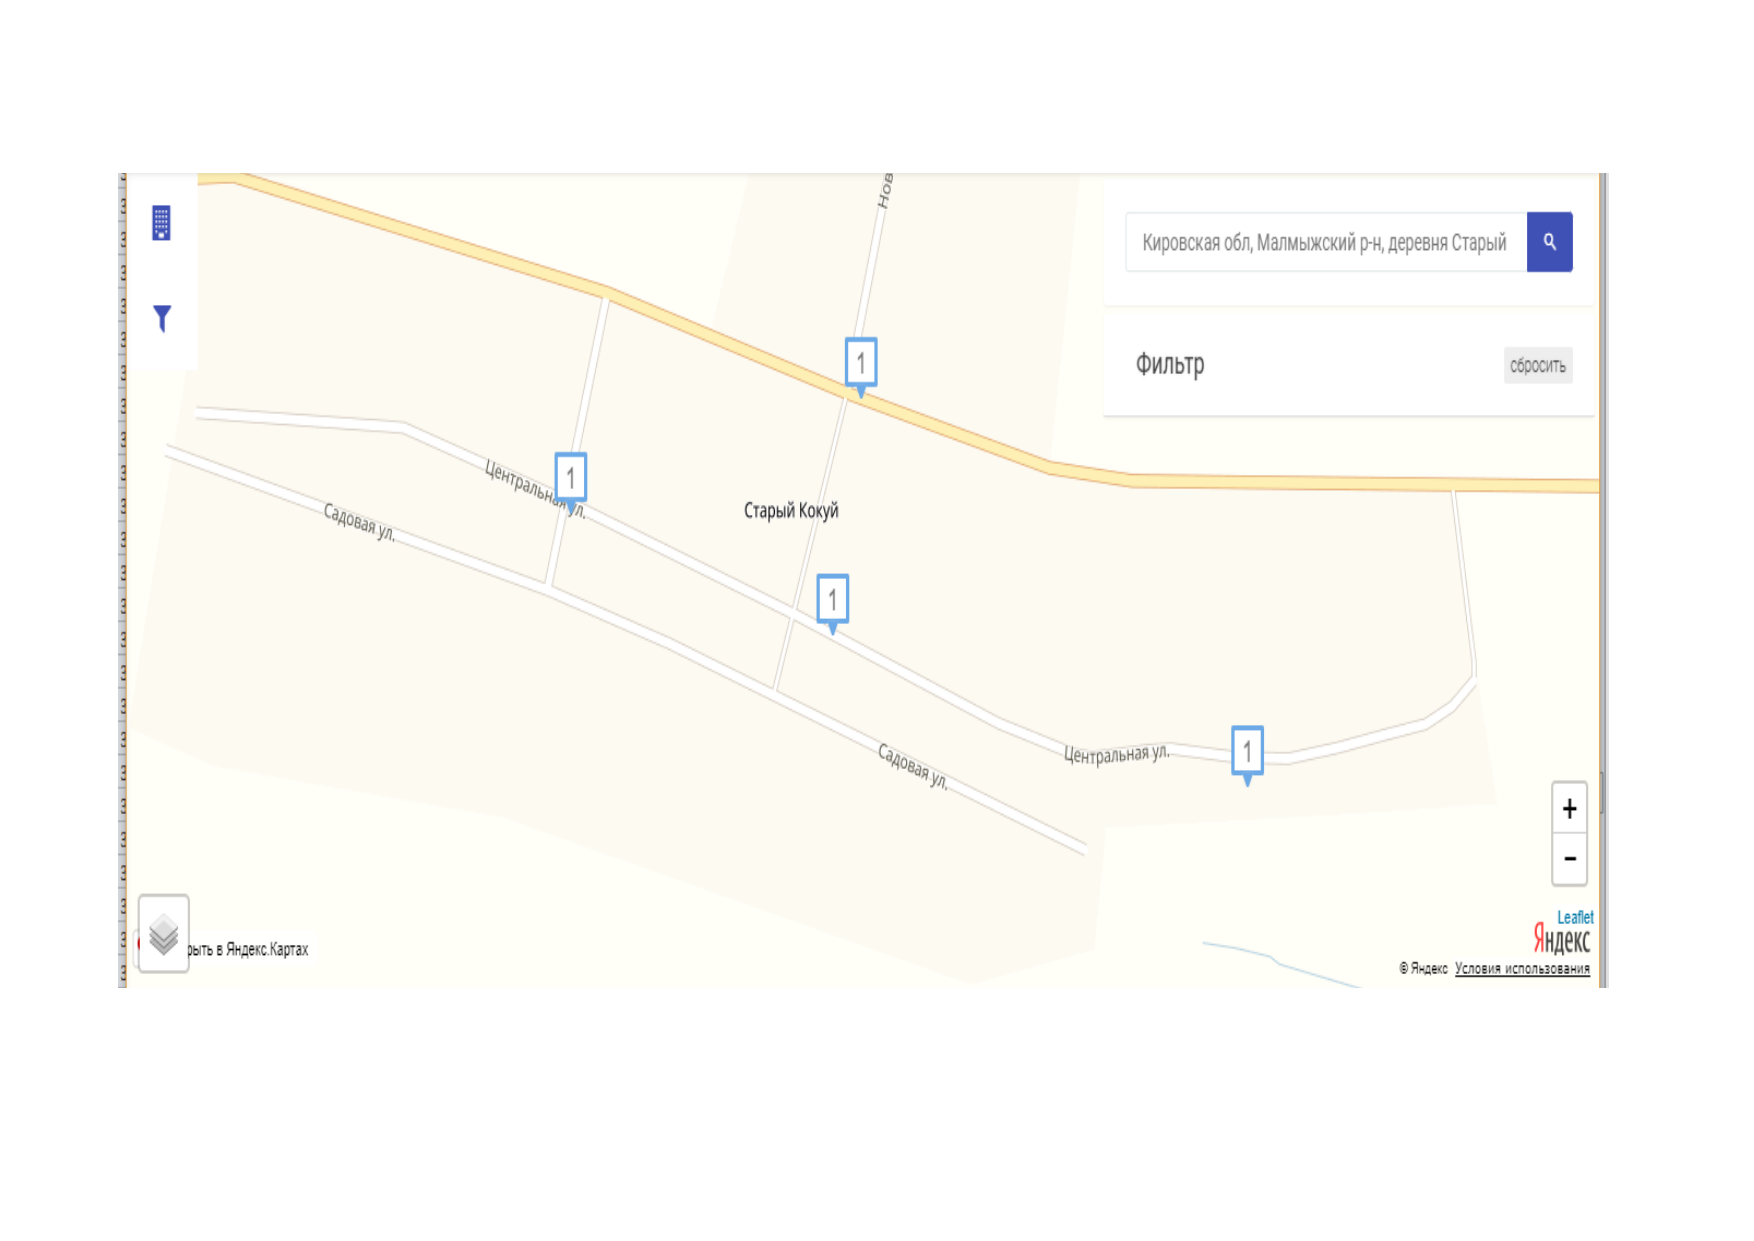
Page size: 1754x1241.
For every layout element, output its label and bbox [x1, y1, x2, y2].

picture [118, 173, 1609, 988]
